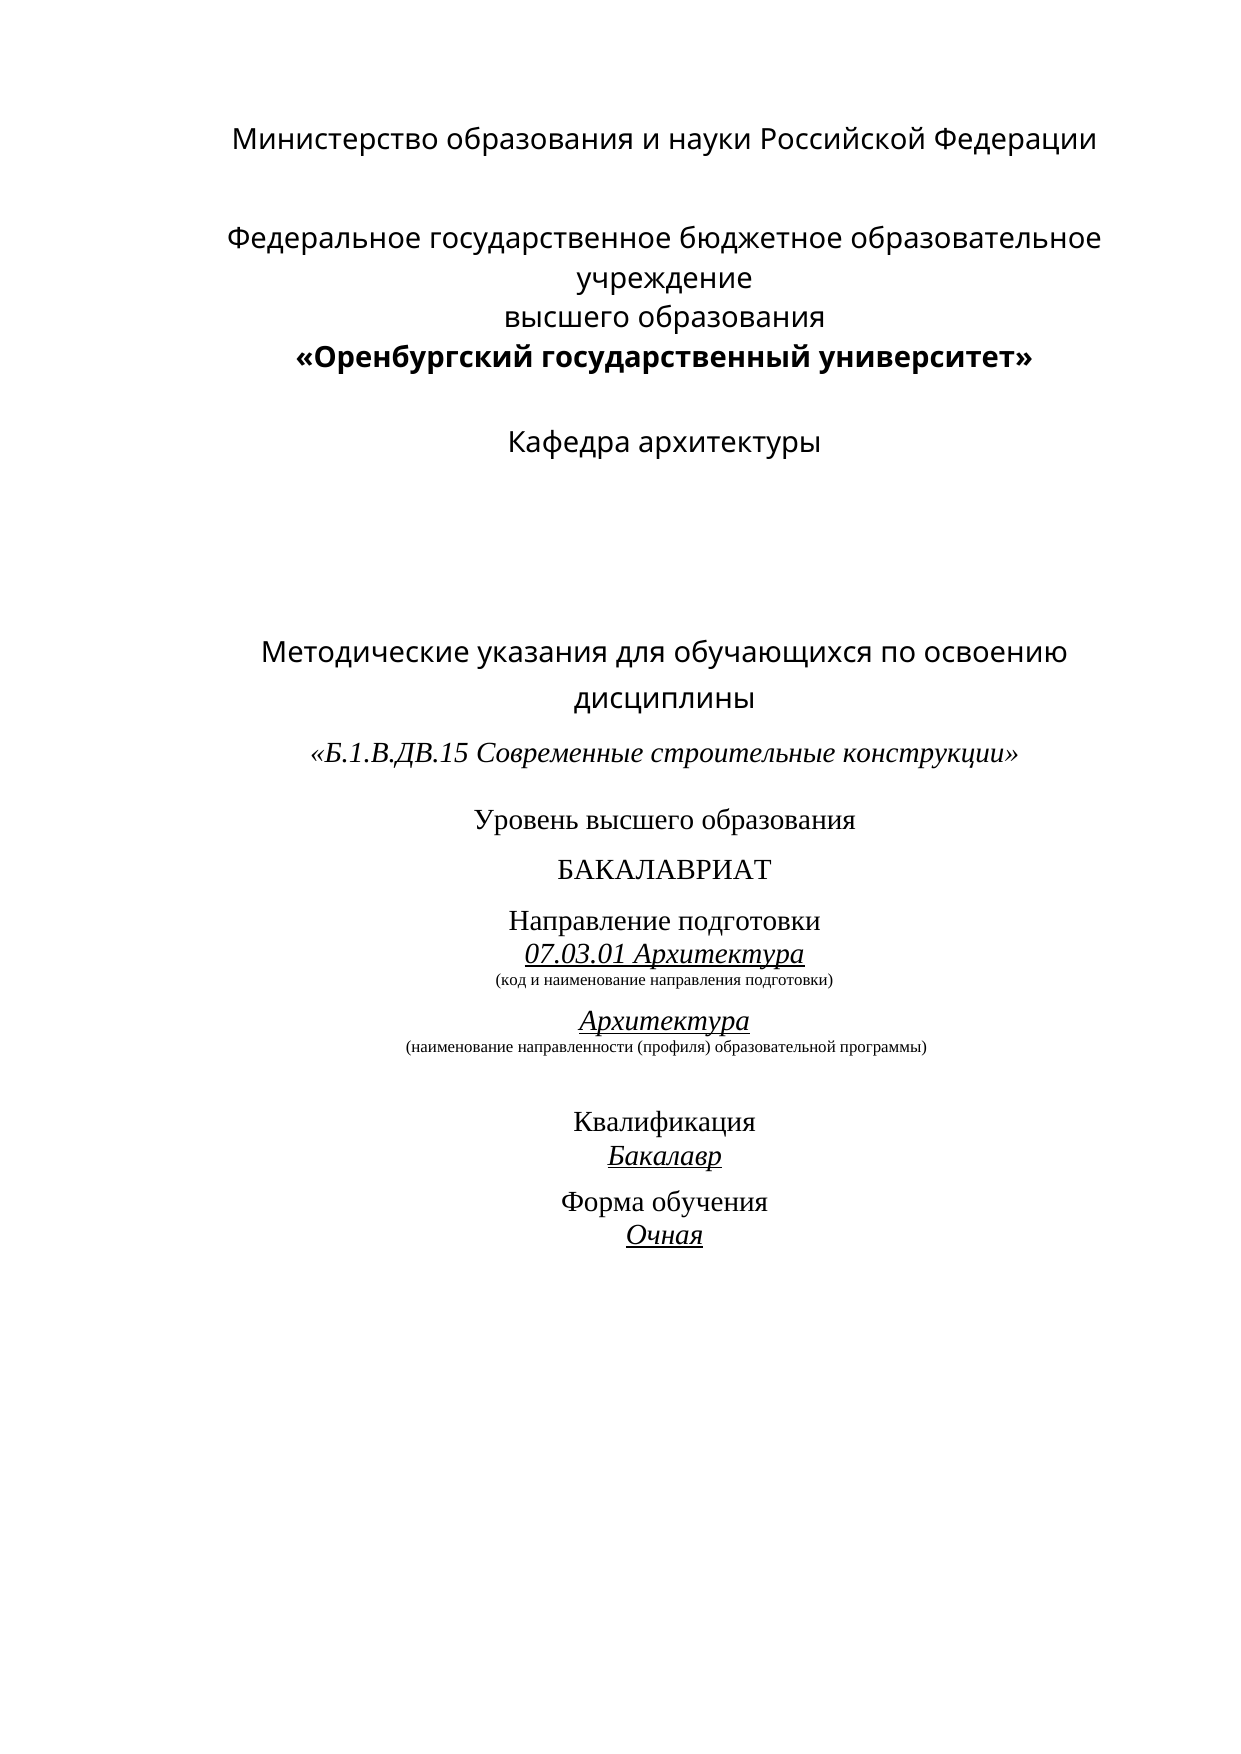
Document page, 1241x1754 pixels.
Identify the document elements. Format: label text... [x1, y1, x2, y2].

text высшего образования [177, 297, 1152, 336]
text Квалификация [177, 1104, 1152, 1138]
text Бакалавр [177, 1138, 1152, 1171]
text «Б.1.В.ДВ.15 Современные строительные конструкции» [177, 735, 1152, 769]
text Методические указания для обучающихся по освоению дисциплины [177, 631, 1152, 717]
text Кафедра архитектуры [177, 421, 1152, 461]
text Очная [177, 1217, 1152, 1251]
text Направление подготовки [177, 903, 1152, 936]
text Форма обучения [177, 1184, 1152, 1217]
text Министерство образования и науки Российской Федерации [177, 118, 1152, 158]
text Архитектура [177, 1003, 1152, 1037]
text Уровень высшего образования [177, 802, 1152, 836]
text Федеральное государственное бюджетное образовательное учреждение [177, 217, 1152, 297]
text БАКАЛАВРИАТ [177, 852, 1152, 886]
text «Оренбургский государственный университет» [177, 336, 1152, 376]
text 07.03.01 Архитектура [177, 936, 1152, 970]
text (код и наименование направления подготовки) [177, 970, 1152, 1003]
text (наименование направленности (профиля) образовательной программы) [177, 1037, 1152, 1071]
